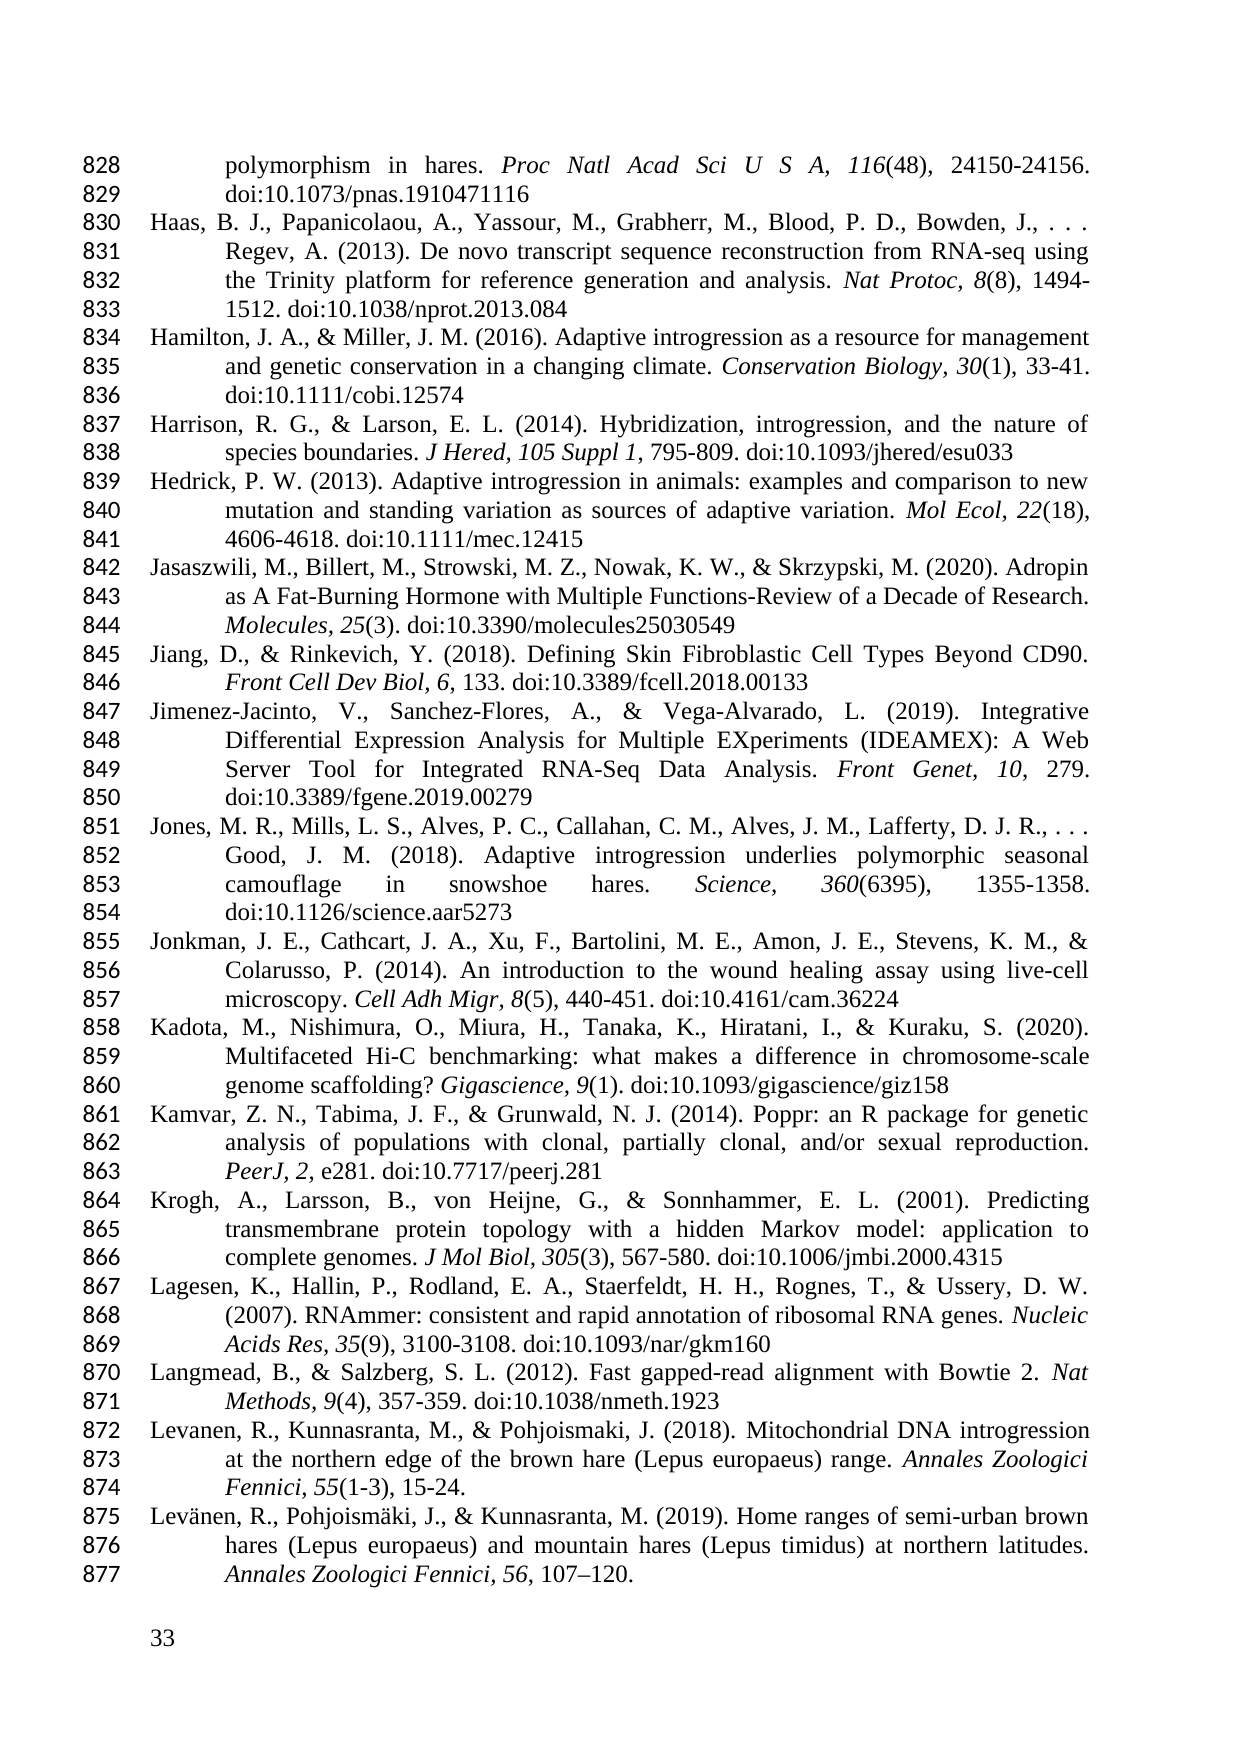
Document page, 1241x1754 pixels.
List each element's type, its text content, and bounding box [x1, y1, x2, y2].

text Jones, M. R., Mills, L. S., Alves, P. C., Callahan, C. M., Alves, J. M., Lafferty, D. J. R., . . . Good, J. M. (2018). Adaptive introgression underlies polymorphic seasonal camouflage in snowshoe hares. Science, 360(6395), 1355-1358. doi:10.1126/science.aar5273 [150, 811, 1090, 926]
text Jiang, D., & Rinkevich, Y. (2018). Defining Skin Fibroblastic Cell Types Beyond CD90. Front Cell Dev Biol, 6, 133. doi:10.3389/fcell.2018.00133 [150, 639, 1090, 696]
text Levanen, R., Kunnasranta, M., & Pohjoismaki, J. (2018). Mitochondrial DNA introgression at the northern edge of the brown hare (Lepus europaeus) range. Annales Zoologici Fennici, 55(1-3), 15-24. [150, 1415, 1090, 1501]
text Haas, B. J., Papanicolaou, A., Yassour, M., Grabherr, M., Blood, P. D., Bowden, J., . . . Regev, A. (2013). De novo transcript sequence reconstruction from RNA-seq using the Trinity platform for reference generation and analysis. Nat Protoc, 8(8), 1494-1512. doi:10.1038/nprot.2013.084 [150, 207, 1090, 322]
text Levänen, R., Pohjoismäki, J., & Kunnasranta, M. (2019). Home ranges of semi-urban brown hares (Lepus europaeus) and mountain hares (Lepus timidus) at northern latitudes. Annales Zoologici Fennici, 56, 107–120. [150, 1501, 1090, 1587]
text Harrison, R. G., & Larson, E. L. (2014). Hybridization, introgression, and the nature of species boundaries. J Hered, 105 Suppl 1, 795-809. doi:10.1093/jhered/esu033 [150, 409, 1090, 466]
text Lagesen, K., Hallin, P., Rodland, E. A., Staerfeldt, H. H., Rognes, T., & Ussery, D. W. (2007). RNAmmer: consistent and rapid annotation of ribosomal RNA genes. Nucleic Acids Res, 35(9), 3100-3108. doi:10.1093/nar/gkm160 [150, 1271, 1090, 1357]
text Hamilton, J. A., & Miller, J. M. (2016). Adaptive introgression as a resource for management and genetic conservation in a changing climate. Conservation Biology, 30(1), 33-41. doi:10.1111/cobi.12574 [150, 322, 1090, 409]
text Kadota, M., Nishimura, O., Miura, H., Tanaka, K., Hiratani, I., & Kuraku, S. (2020). Multifaceted Hi-C benchmarking: what makes a difference in chromosome-scale genome scaffolding? Gigascience, 9(1). doi:10.1093/gigascience/giz158 [150, 1012, 1090, 1099]
text Krogh, A., Larsson, B., von Heijne, G., & Sonnhammer, E. L. (2001). Predicting transmembrane protein topology with a hidden Markov model: application to complete genomes. J Mol Biol, 305(3), 567-580. doi:10.1006/jmbi.2000.4315 [150, 1185, 1090, 1271]
text Jimenez-Jacinto, V., Sanchez-Flores, A., & Vega-Alvarado, L. (2019). Integrative Differential Expression Analysis for Multiple EXperiments (IDEAMEX): A Web Server Tool for Integrated RNA-Seq Data Analysis. Front Genet, 10, 279. doi:10.3389/fgene.2019.00279 [150, 696, 1090, 811]
text Langmead, B., & Salzberg, S. L. (2012). Fast gapped-read alignment with Bowtie 2. Nat Methods, 9(4), 357-359. doi:10.1038/nmeth.1923 [150, 1357, 1090, 1415]
text Hedrick, P. W. (2013). Adaptive introgression in animals: examples and comparison to new mutation and standing variation as sources of adaptive variation. Mol Ecol, 22(18), 4606-4618. doi:10.1111/mec.12415 [150, 466, 1090, 552]
text Jonkman, J. E., Cathcart, J. A., Xu, F., Bartolini, M. E., Amon, J. E., Stevens, K. M., & Colarusso, P. (2014). An introduction to the wound healing assay using live-cell microscopy. Cell Adh Migr, 8(5), 440-451. doi:10.4161/cam.36224 [150, 926, 1090, 1012]
text Jasaszwili, M., Billert, M., Strowski, M. Z., Nowak, K. W., & Skrzypski, M. (2020). Adropin as A Fat-Burning Hormone with Multiple Functions-Review of a Decade of Research. Molecules, 25(3). doi:10.3390/molecules25030549 [150, 552, 1090, 639]
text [150, 150, 1090, 207]
text Kamvar, Z. N., Tabima, J. F., & Grunwald, N. J. (2014). Poppr: an R package for genetic analysis of populations with clonal, partially clonal, and/or sexual reproduction. PeerJ, 2, e281. doi:10.7717/peerj.281 [150, 1099, 1090, 1185]
